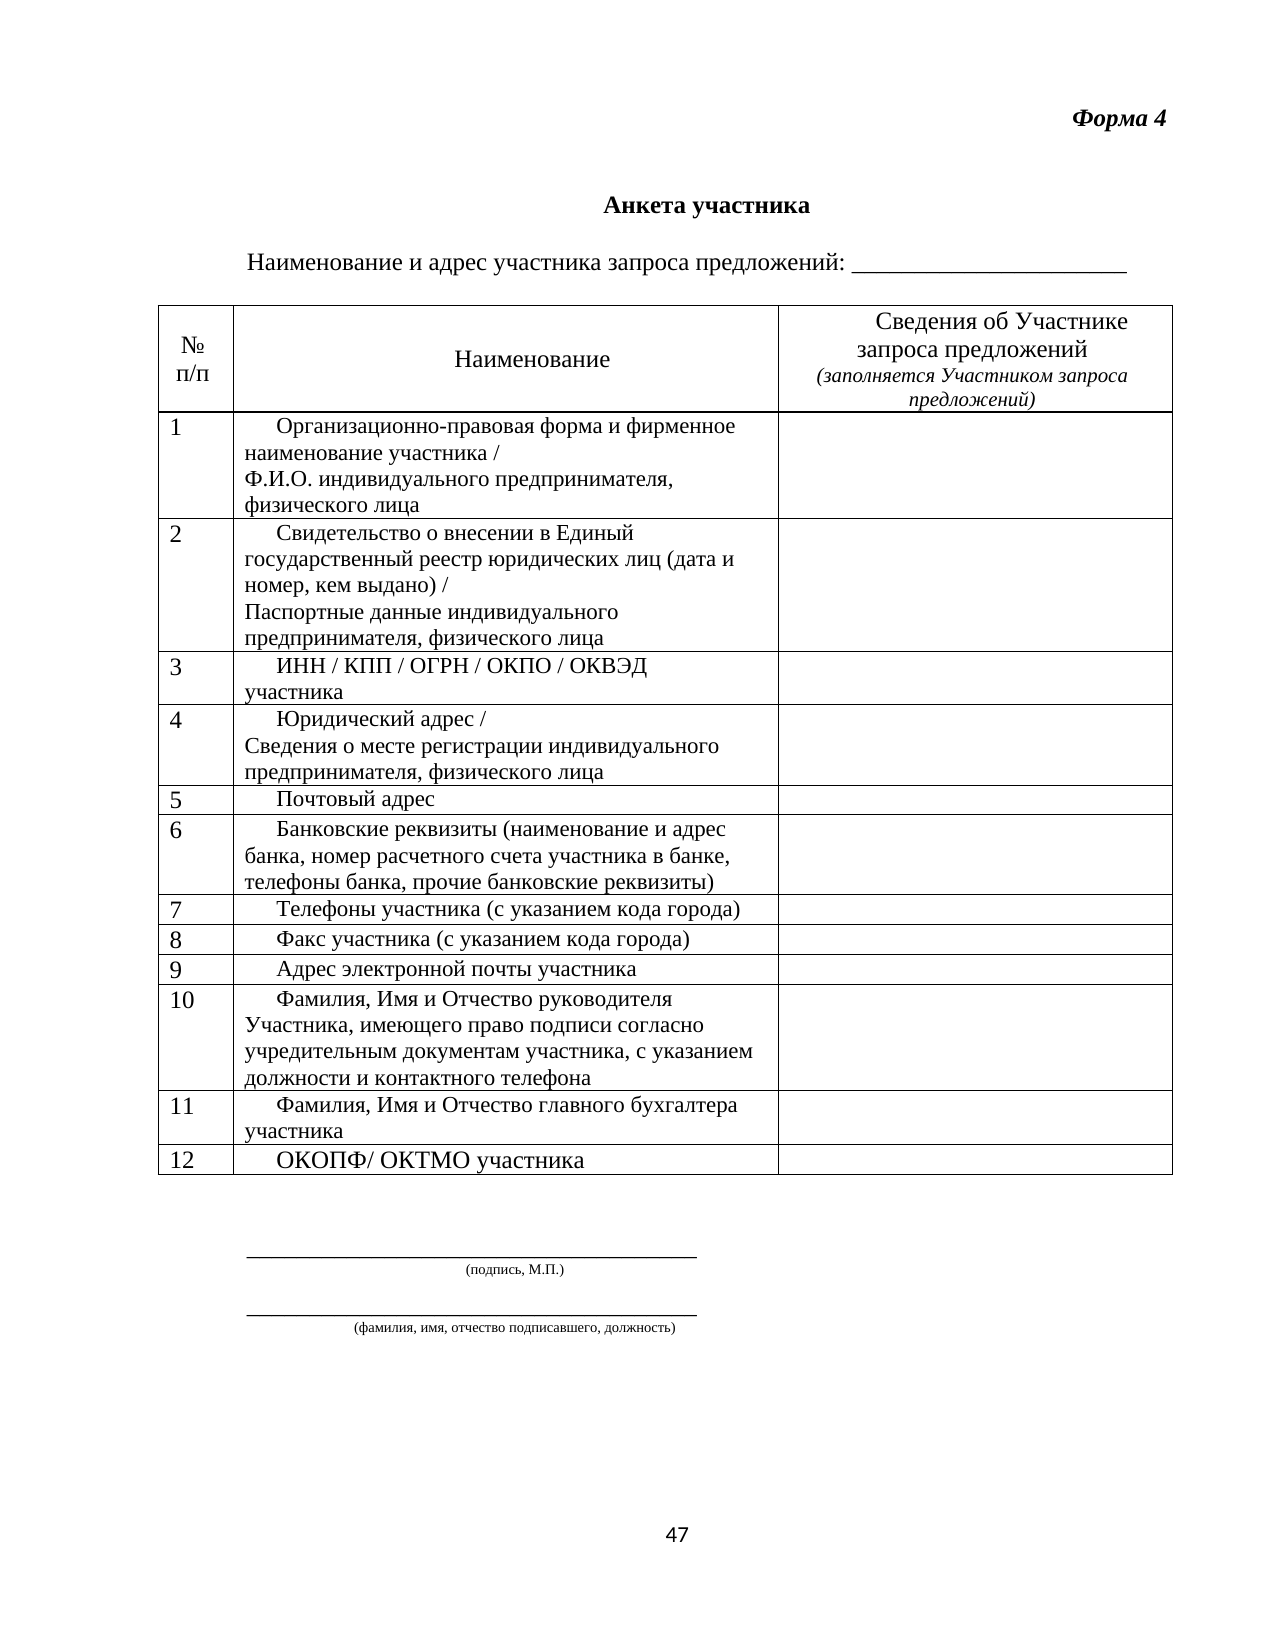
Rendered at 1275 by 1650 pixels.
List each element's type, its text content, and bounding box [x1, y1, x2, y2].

text Форма 4 [187, 103, 1167, 132]
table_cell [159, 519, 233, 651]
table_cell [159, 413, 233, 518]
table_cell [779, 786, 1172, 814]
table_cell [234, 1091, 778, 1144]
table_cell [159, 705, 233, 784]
text Анкета участника [187, 190, 1167, 218]
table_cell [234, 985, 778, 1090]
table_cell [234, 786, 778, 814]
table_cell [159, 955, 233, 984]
text Наименование и адрес участника запроса предложений: ______________________ [187, 247, 1167, 276]
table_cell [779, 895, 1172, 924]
text (подпись, М.П.) [187, 1261, 783, 1290]
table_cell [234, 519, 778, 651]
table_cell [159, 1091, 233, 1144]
text (фамилия, имя, отчество подписавшего, должность) [187, 1318, 783, 1347]
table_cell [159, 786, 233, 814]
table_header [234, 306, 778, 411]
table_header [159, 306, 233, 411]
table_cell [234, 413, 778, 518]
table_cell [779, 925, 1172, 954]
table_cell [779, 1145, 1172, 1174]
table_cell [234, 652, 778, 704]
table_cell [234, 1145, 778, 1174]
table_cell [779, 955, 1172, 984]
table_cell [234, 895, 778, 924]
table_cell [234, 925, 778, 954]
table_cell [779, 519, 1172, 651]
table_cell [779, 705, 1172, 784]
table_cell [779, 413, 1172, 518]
text ____________________________________ [187, 1290, 1167, 1318]
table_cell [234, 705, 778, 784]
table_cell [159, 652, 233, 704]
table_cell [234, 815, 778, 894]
text ____________________________________ [187, 1232, 1167, 1261]
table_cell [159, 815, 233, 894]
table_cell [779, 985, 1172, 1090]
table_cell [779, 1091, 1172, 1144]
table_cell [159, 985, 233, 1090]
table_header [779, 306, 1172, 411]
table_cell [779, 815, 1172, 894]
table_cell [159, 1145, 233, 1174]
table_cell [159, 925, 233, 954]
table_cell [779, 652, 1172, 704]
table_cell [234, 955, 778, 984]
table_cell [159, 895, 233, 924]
